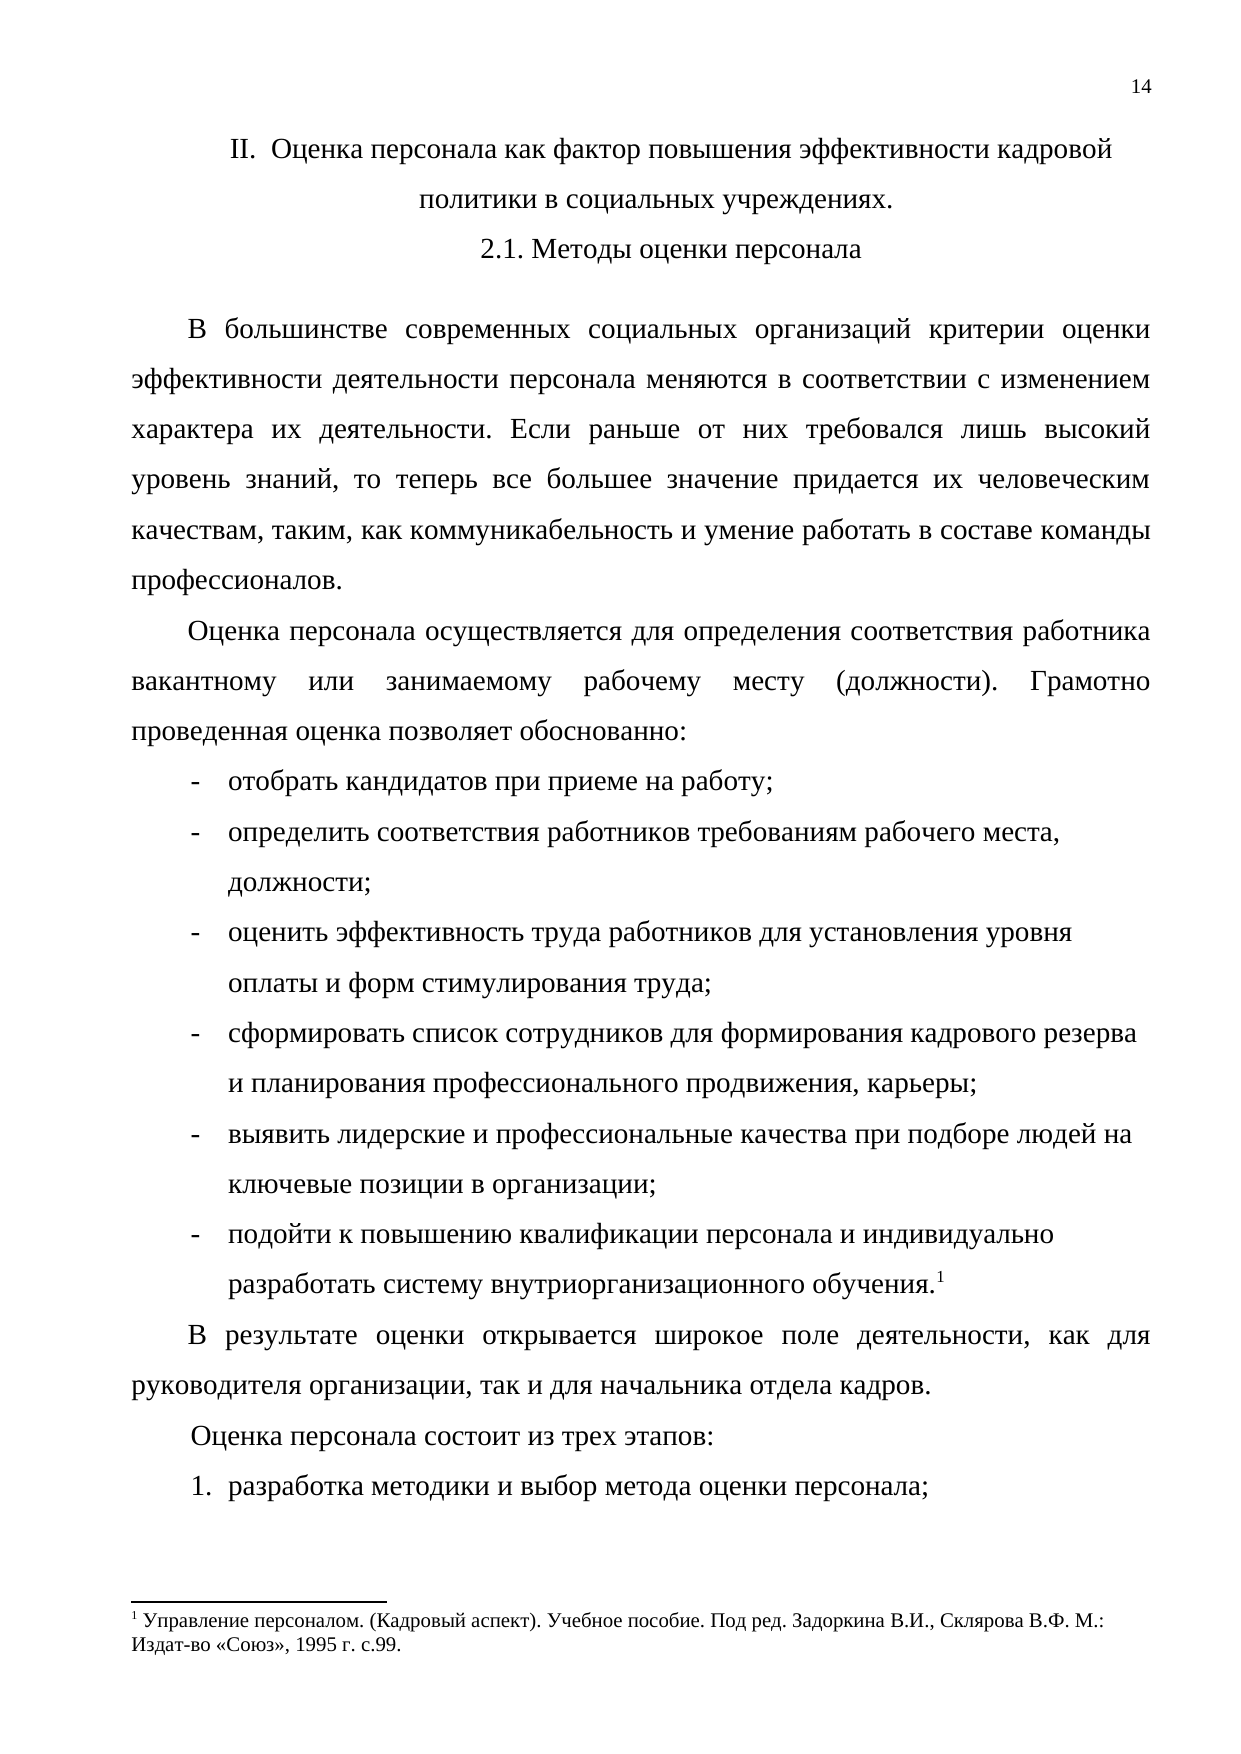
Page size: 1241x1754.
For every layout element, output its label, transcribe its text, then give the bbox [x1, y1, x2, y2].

text В большинстве современных социальных организаций критерии оценки эффективности деятельности персонала меняются в соответствии с изменением характера их деятельности. Если раньше от них требовался лишь высокий уровень знаний, то теперь все большее значение придается их человеческим качествам, таким, как коммуникабельность и умение работать в составе команды профессионалов. [131, 311, 1152, 596]
text II. Оценка персонала как фактор повышения эффективности кадровой политики в социальных учреждениях. [161, 131, 1152, 215]
list отобрать кандидатов при приеме на работу; [190, 763, 1152, 797]
list сформировать список сотрудников для формирования кадрового резерва и планирования профессионального продвижения, карьеры; [190, 1015, 1152, 1099]
list разработка методики и выбор метода оценки персонала; [190, 1468, 1152, 1501]
text Оценка персонала состоит из трех этапов: [161, 1418, 1152, 1451]
list оценить эффективность труда работников для установления уровня оплаты и форм стимулирования труда; [190, 914, 1152, 998]
text Оценка персонала осуществляется для определения соответствия работника вакантному или занимаемому рабочему месту (должности). Грамотно проведенная оценка позволяет обоснованно: [131, 613, 1152, 747]
text 2.1. Методы оценки персонала [161, 232, 1152, 265]
list определить соответствия работников требованиям рабочего места, должности; [190, 814, 1152, 898]
list выявить лидерские и профессиональные качества при подборе людей на ключевые позиции в организации; [190, 1116, 1152, 1199]
list подойти к повышению квалификации персонала и индивидуально разработать систему внутриорганизационного обучения. [190, 1216, 1152, 1300]
text В результате оценки открывается широкое поле деятельности, как для руководителя организации, так и для начальника отдела кадров. [131, 1317, 1152, 1401]
